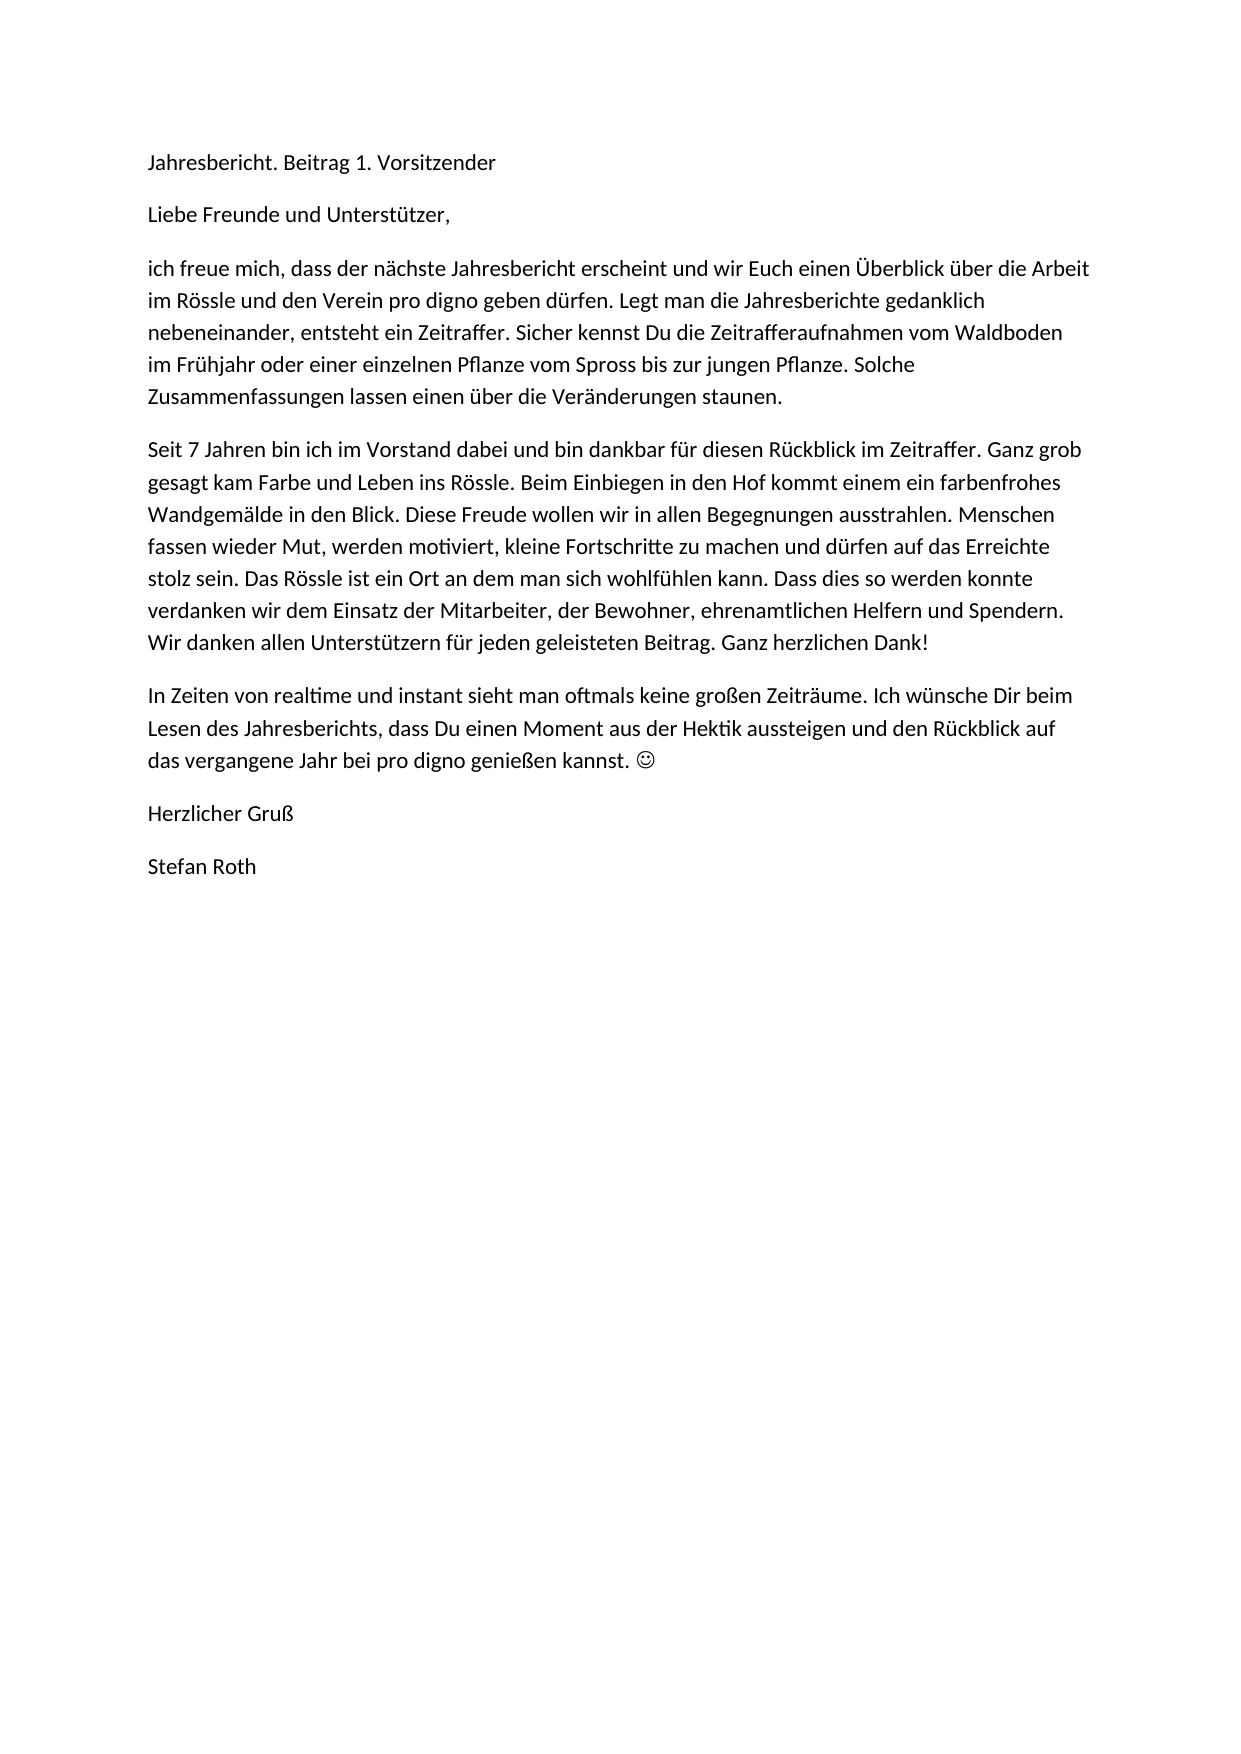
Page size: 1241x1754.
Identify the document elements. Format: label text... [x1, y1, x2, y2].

text In Zeiten von realtime und instant sieht man oftmals keine großen Zeiträume. Ich wünsche Dir beim Lesen des Jahresberichts, dass Du einen Moment aus der Hektik aussteigen und den Rückblick auf das vergangene Jahr bei pro digno genießen kannst. [148, 682, 1093, 774]
text Seit 7 Jahren bin ich im Vorstand dabei und bin dankbar für diesen Rückblick im Zeitraffer. Ganz grob gesagt kam Farbe und Leben ins Rössle. Beim Einbiegen in den Hof kommt einem ein farbenfrohes Wandgemälde in den Blick. Diese Freude wollen wir in allen Begegnungen ausstrahlen. Menschen fassen wieder Mut, werden motiviert, kleine Fortschritte zu machen und dürfen auf das Erreichte stolz sein. Das Rössle ist ein Ort an dem man sich wohlfühlen kann. Dass dies so werden konnte verdanken wir dem Einsatz der Mitarbeiter, der Bewohner, ehrenamtlichen Helfern und Spendern. Wir danken allen Unterstützern für jeden geleisteten Beitrag. Ganz herzlichen Dank! [148, 435, 1093, 657]
text Herzlicher Gruß [148, 799, 1093, 827]
text Stefan Roth [148, 852, 1093, 880]
text Jahresbericht. Beitrag 1. Vorsitzender [148, 148, 1093, 176]
text ich freue mich, dass der nächste Jahresbericht erscheint und wir Euch einen Überblick über die Arbeit im Rössle und den Verein pro digno geben dürfen. Legt man die Jahresberichte gedanklich nebeneinander, entsteht ein Zeitraffer. Sicher kennst Du die Zeitrafferaufnahmen vom Waldboden im Frühjahr oder einer einzelnen Pflanze vom Spross bis zur jungen Pflanze. Solche Zusammenfassungen lassen einen über die Veränderungen staunen. [148, 254, 1093, 410]
text Liebe Freunde und Unterstützer, [148, 201, 1093, 229]
